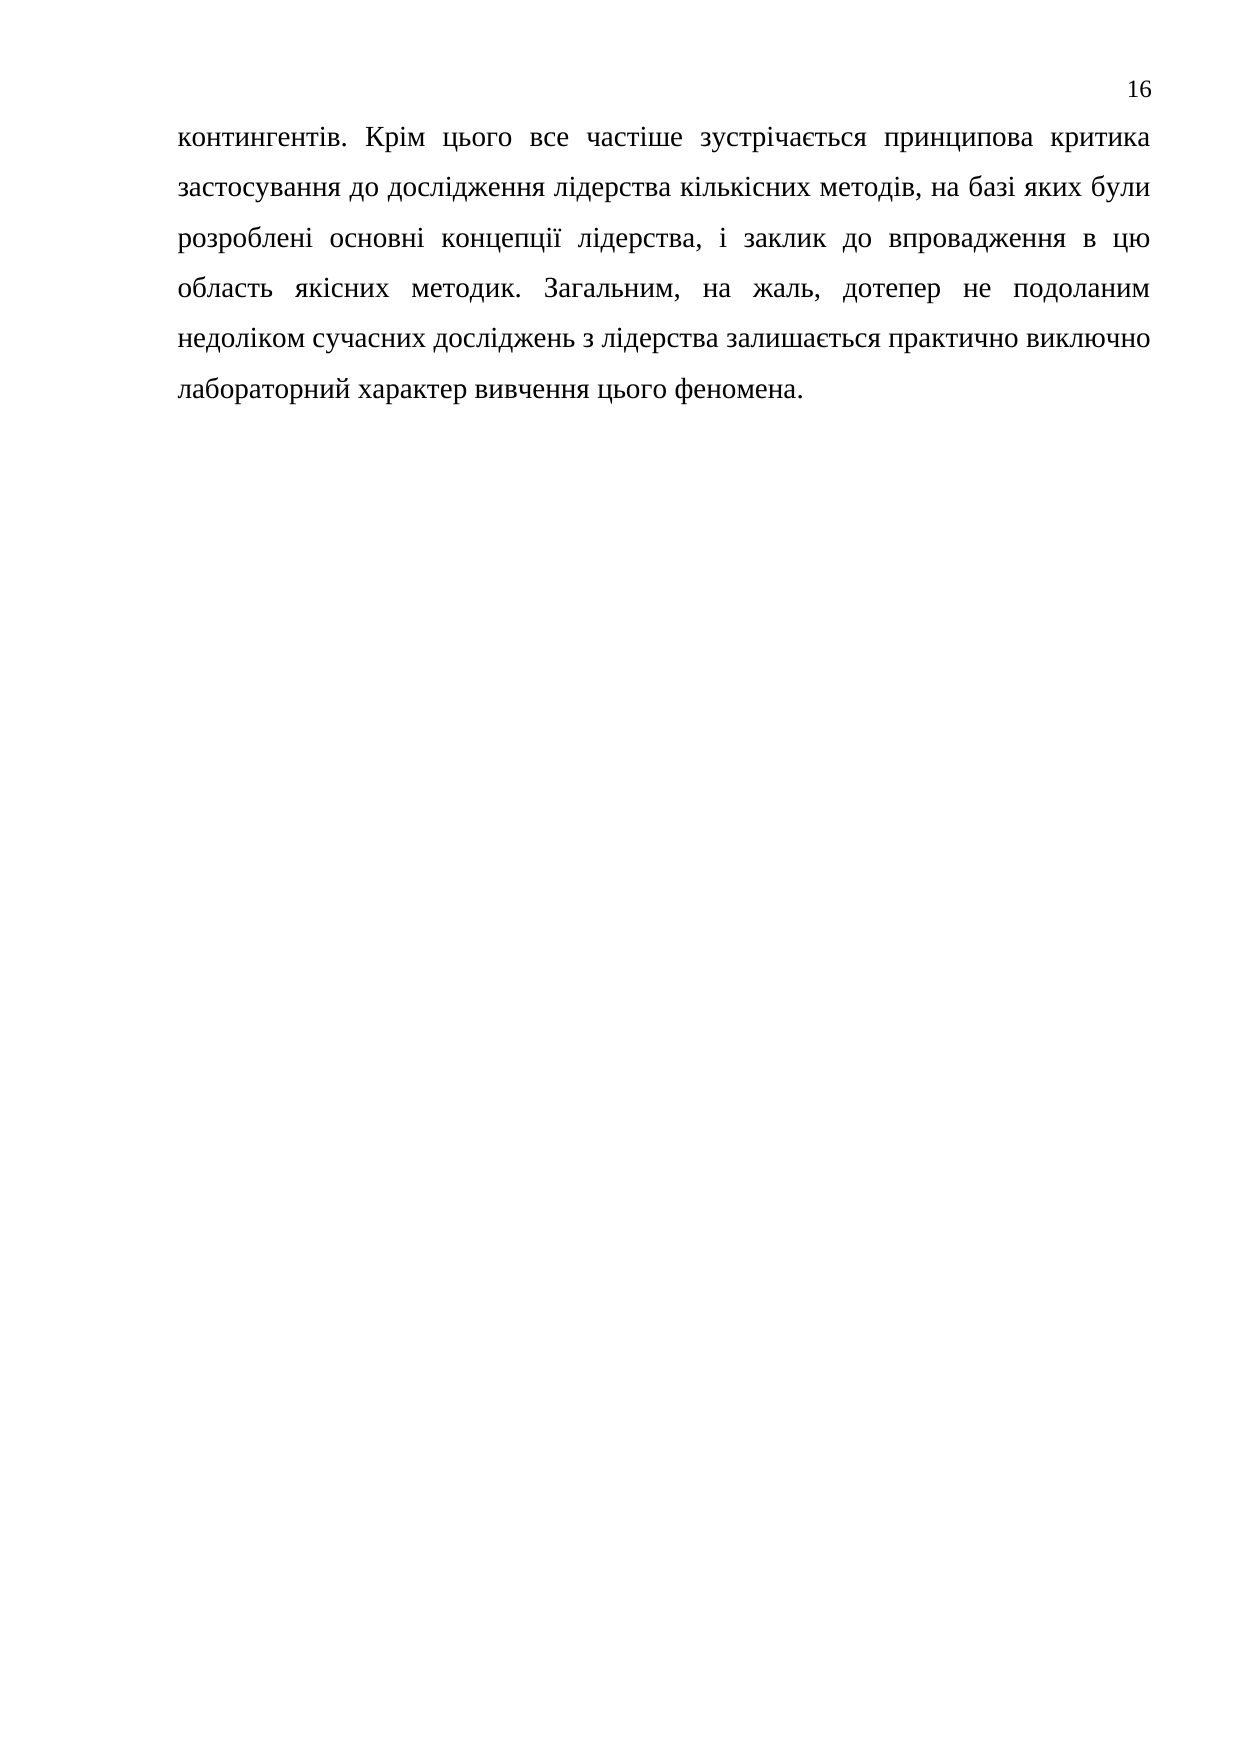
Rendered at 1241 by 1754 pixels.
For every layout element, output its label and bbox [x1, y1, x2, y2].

text [177, 119, 1152, 404]
